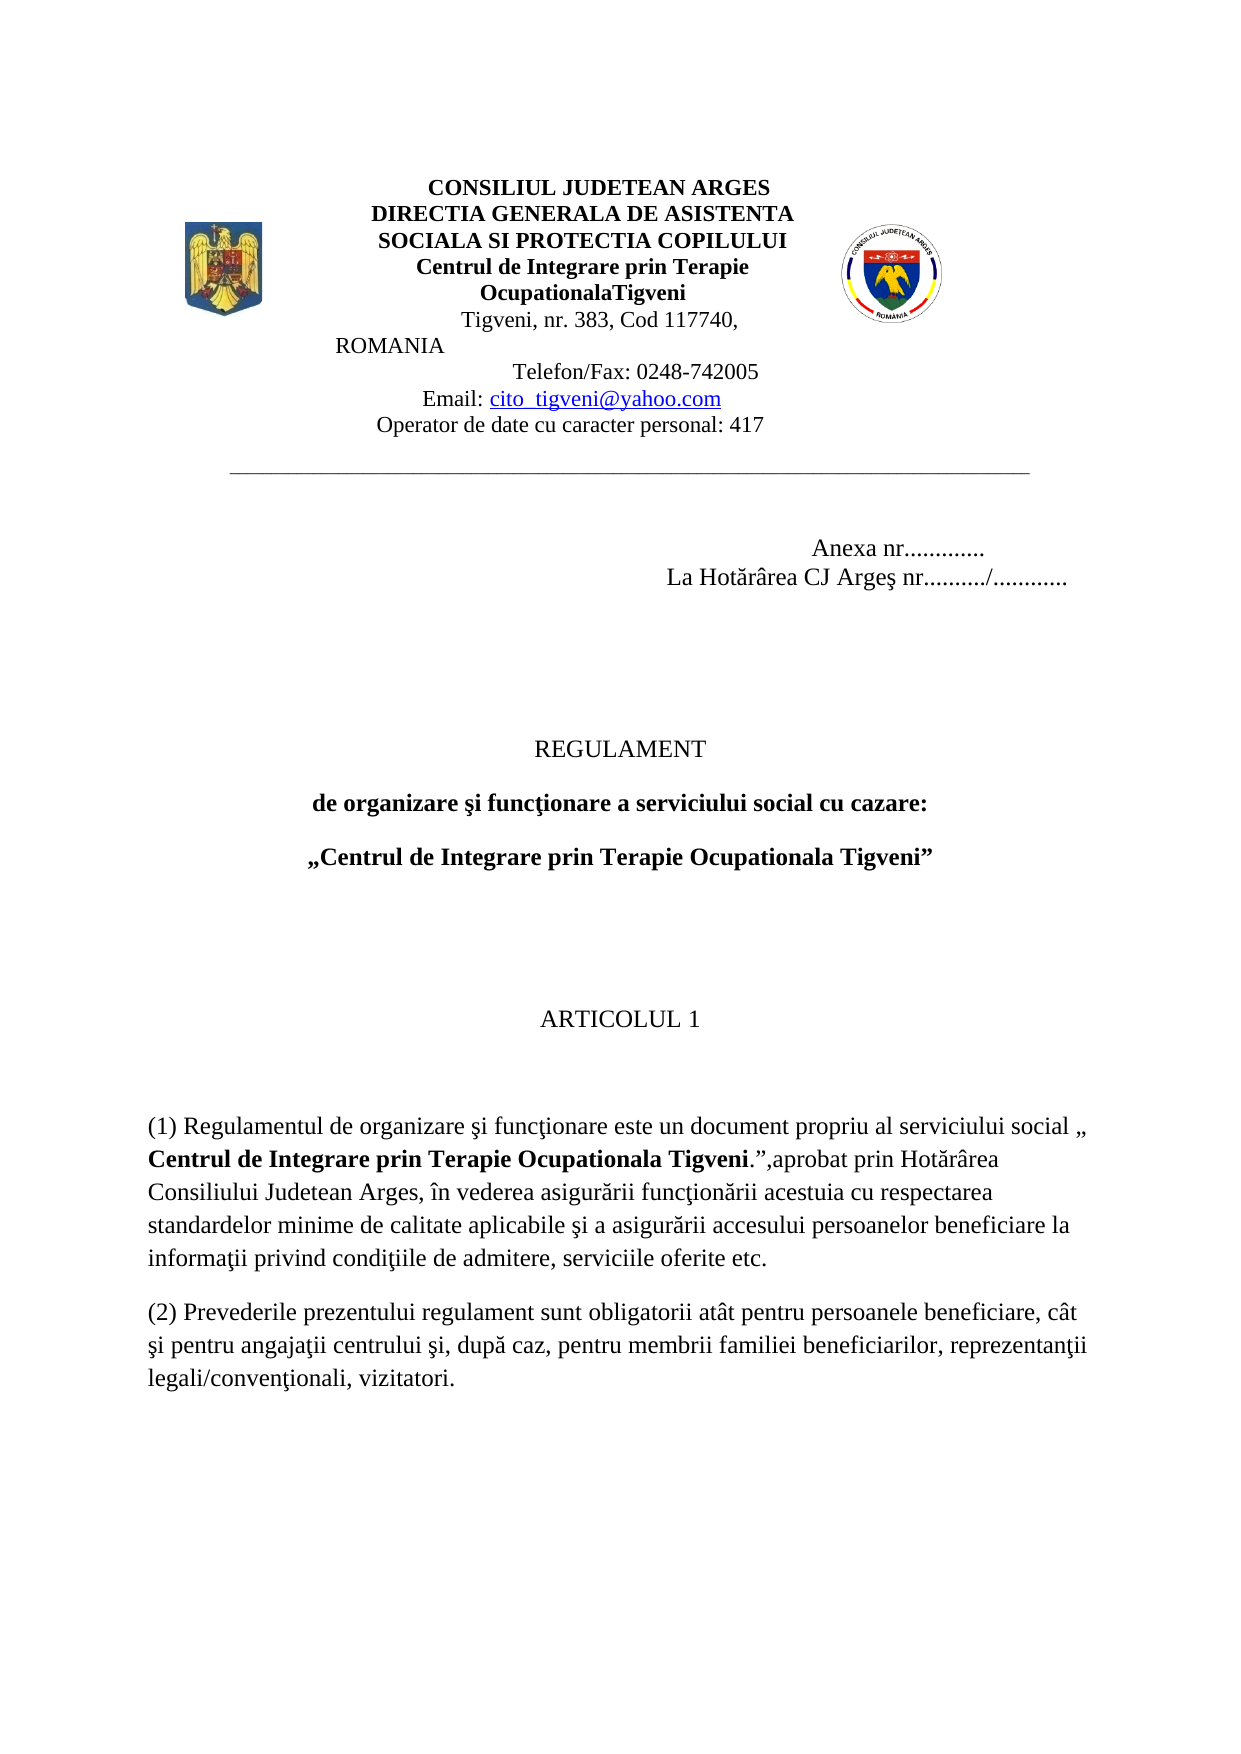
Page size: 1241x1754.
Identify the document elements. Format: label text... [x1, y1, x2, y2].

text (2) Prevederile prezentului regulament sunt obligatorii atât pentru persoanele beneficiare, cât şi pentru angajaţii centrului şi, după caz, pentru membrii familiei beneficiarilor, reprezentanţii legali/convenţionali, vizitatori. [148, 1297, 1093, 1391]
text Centrul de Integrare prin Terapie OcupationalaTigveni [335, 253, 830, 306]
text Anexa nr............. [335, 533, 1093, 562]
picture [185, 222, 263, 317]
text Email: cito_tigveni@yahoo.com [148, 385, 1055, 411]
text La Hotărârea CJ Argeş nr........../............ [516, 562, 1093, 591]
text ________________________________________________________________________________________________ [166, 457, 1093, 476]
text (1) Regulamentul de organizare şi funcţionare este un document propriu al serviciului social „ Centrul de Integrare prin Terapie Ocupationala Tigveni.”,aprobat prin Hotărârea Consiliului Judetean Arges, în vederea asigurării funcţionării acestuia cu respectarea standardelor minime de calitate aplicabile şi a asigurării accesului persoanelor beneficiare la informaţii privind condiţiile de admitere, serviciile oferite etc. [148, 1111, 1093, 1272]
text DIRECTIA GENERALA DE ASISTENTA SOCIALA SI PROTECTIA COPILULUI [335, 200, 830, 253]
text „Centrul de Integrare prin Terapie Ocupationala Tigveni” [148, 842, 1093, 871]
text de organizare şi funcţionare a serviciului social cu cazare: [148, 788, 1093, 817]
text Telefon/Fax: 0248-742005 [335, 358, 830, 385]
text ARTICOLUL 1 [148, 1004, 1093, 1033]
text CONSILIUL JUDETEAN ARGES [148, 174, 1093, 200]
text Operator de date cu caracter personal: 417 [148, 411, 1055, 437]
text REGULAMENT [148, 734, 1093, 763]
text Tigveni, nr. 383, Cod 117740, ROMANIA [335, 306, 830, 358]
